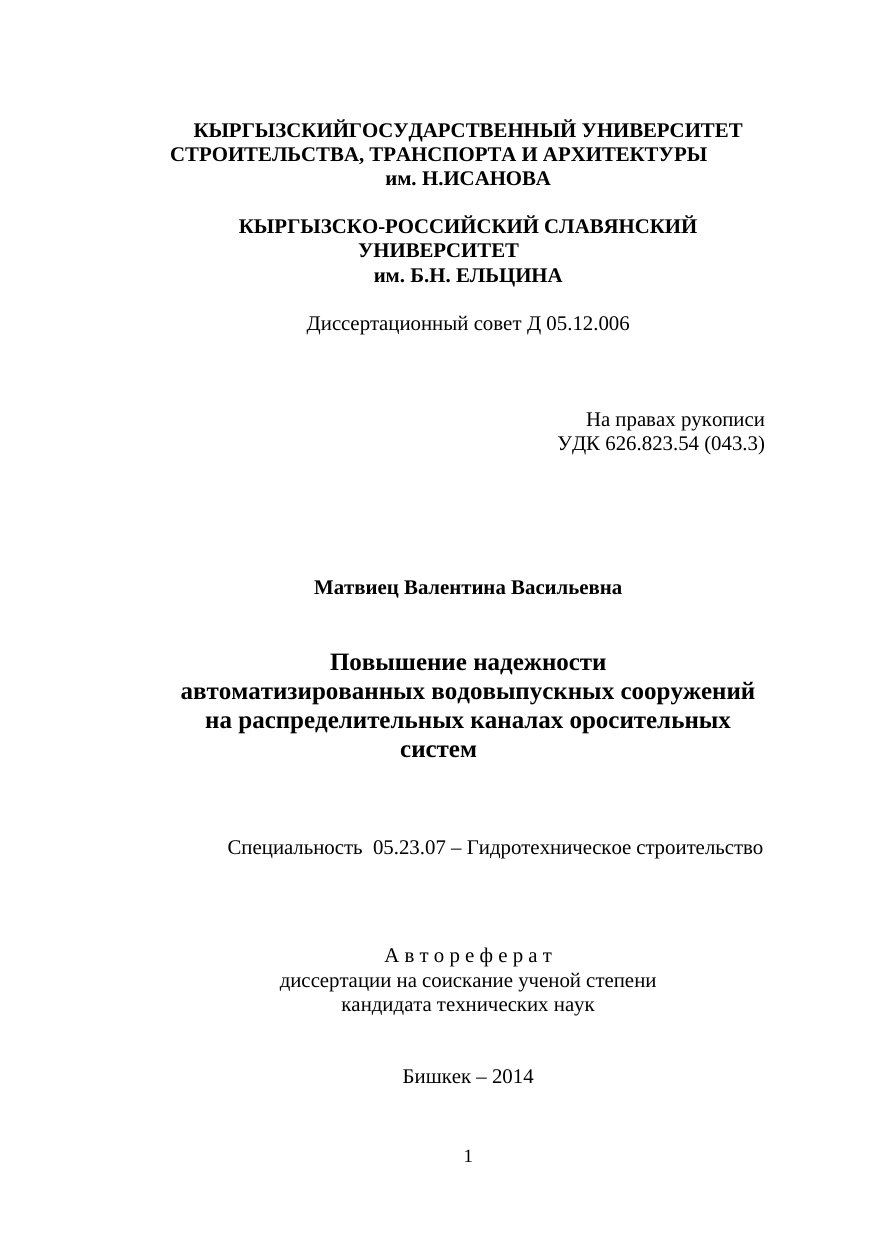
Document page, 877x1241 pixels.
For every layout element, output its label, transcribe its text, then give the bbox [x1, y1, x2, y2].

text КЫРГЫЗСКИЙГОСУДАРСТВЕННЫЙ УНИВЕРСИТЕТ строительства, транспорта и архитектуры [112, 118, 765, 166]
text Повышение надежности [112, 647, 765, 676]
text Диссертационный совет Д 05.12.006 [112, 311, 765, 335]
text им. Н.Исанова [112, 166, 765, 190]
text На правах рукописи [112, 407, 765, 431]
text УДК 626.823.54 (043.3) [112, 431, 765, 455]
text Специальность 05.23.07 – Гидротехническое строительство [168, 835, 765, 859]
text диссертации на соискание ученой степени [112, 967, 765, 992]
text А в т о р е ф е р а т [112, 943, 765, 967]
text им. Б.Н. Ельцина [112, 262, 765, 287]
subtitle Матвиец Валентина Васильевна [112, 575, 765, 599]
text кандидата технических наук [112, 992, 765, 1016]
text на распределительных каналах оросительных систем [112, 705, 765, 762]
text автоматизированных водовыпускных сооружений [112, 676, 765, 705]
text Бишкек – 2014 [112, 1064, 765, 1088]
text КЫРГЫЗСКО-РОССИЙСКИЙ СЛАВЯНСКИЙ УНИВЕРСИТЕТ [112, 214, 765, 262]
